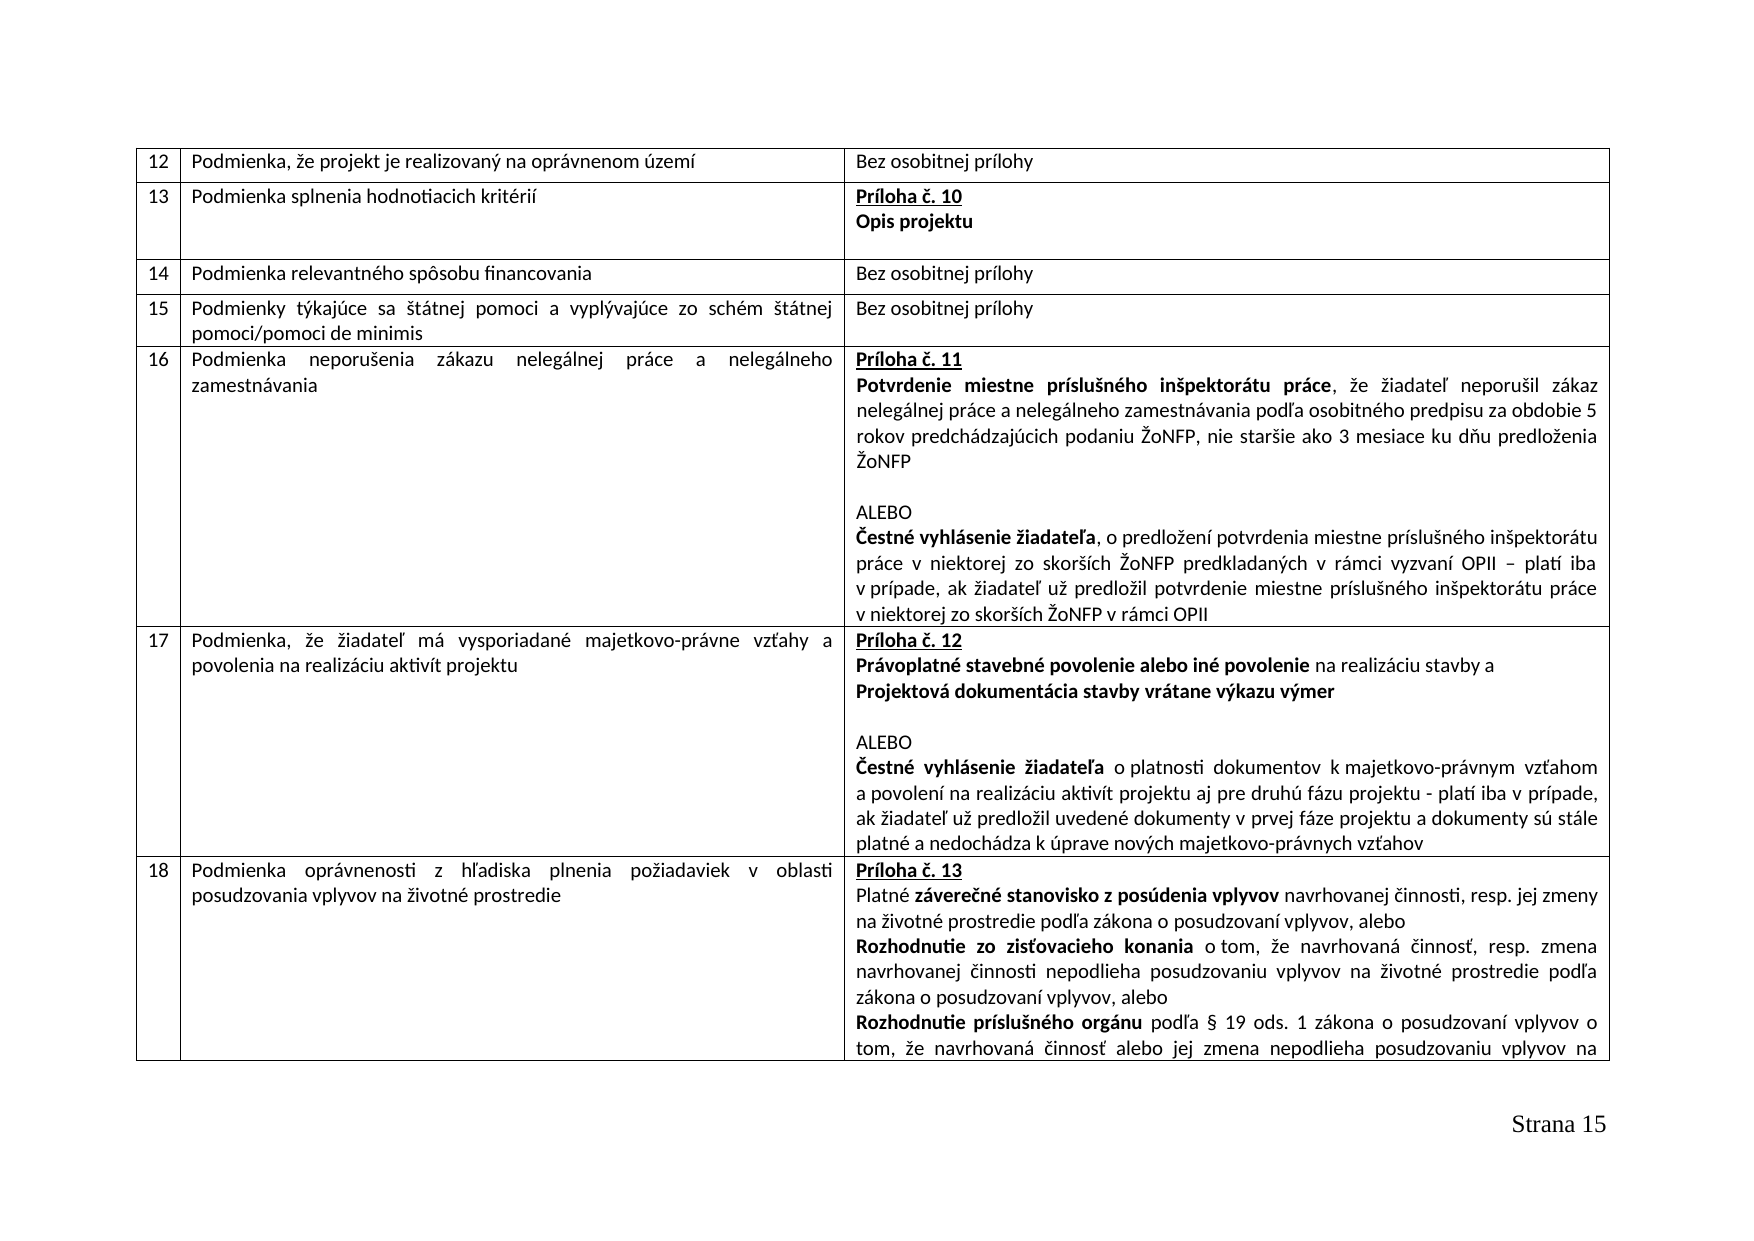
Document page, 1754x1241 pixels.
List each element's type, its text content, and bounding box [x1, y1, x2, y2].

table_cell Podmienka relevantného spôsobu financovania [181, 260, 844, 294]
table_cell 15 [137, 295, 180, 346]
table_cell Príloha č. 10 Opis projektu [845, 183, 1609, 259]
table_cell Bez osobitnej prílohy [845, 295, 1609, 346]
table_cell Podmienky týkajúce sa štátnej pomoci a vyplývajúce zo schém štátnej pomoci/pomoci de minimis [181, 295, 844, 346]
table_cell Podmienka, že projekt je realizovaný na oprávnenom území [181, 149, 844, 182]
table_cell Podmienka neporušenia zákazu nelegálnej práce a nelegálneho zamestnávania [181, 347, 844, 626]
table_cell Podmienka splnenia hodnotiacich kritérií [181, 183, 844, 259]
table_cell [181, 857, 844, 1060]
table_cell 14 [137, 260, 180, 294]
table_cell Bez osobitnej prílohy [845, 149, 1609, 182]
table_cell 12 [137, 149, 180, 182]
table_cell Bez osobitnej prílohy [845, 260, 1609, 294]
table_cell Príloha č. 11 Potvrdenie miestne príslušného inšpektorátu práce, že žiadateľ neporušil zákaz nelegálnej práce a nelegálneho zamestnávania podľa osobitného predpisu za obdobie 5 rokov predchádzajúcich podaniu ŽoNFP, nie staršie ako 3 mesiace ku dňu predloženia ŽoNFP alebo Čestné vyhlásenie žiadateľa, o predložení potvrdenia miestne príslušného inšpektorátu práce v niektorej zo skorších ŽoNFP predkladaných v rámci vyzvaní OPII – platí iba v prípade, ak žiadateľ už predložil potvrdenie miestne príslušného inšpektorátu práce v niektorej zo skorších ŽoNFP v rámci OPII [845, 347, 1609, 626]
table_cell 13 [137, 183, 180, 259]
table_cell Príloha č. 12 Právoplatné stavebné povolenie alebo iné povolenie na realizáciu stavby a Projektová dokumentácia stavby vrátane výkazu výmer alebo Čestné vyhlásenie žiadateľa o platnosti dokumentov k majetkovo-právnym vzťahom a povolení na realizáciu aktivít projektu aj pre druhú fázu projektu - platí iba v prípade, ak žiadateľ už predložil uvedené dokumenty v prvej fáze projektu a dokumenty sú stále platné a nedochádza k úprave nových majetkovo-právnych vzťahov [845, 627, 1609, 856]
table_cell 16 [137, 347, 180, 626]
table_cell 17 [137, 627, 180, 856]
table_cell Podmienka, že žiadateľ má vysporiadané majetkovo-právne vzťahy a povolenia na realizáciu aktivít projektu [181, 627, 844, 856]
table_cell 18 [137, 857, 180, 1060]
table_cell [845, 857, 1609, 1060]
